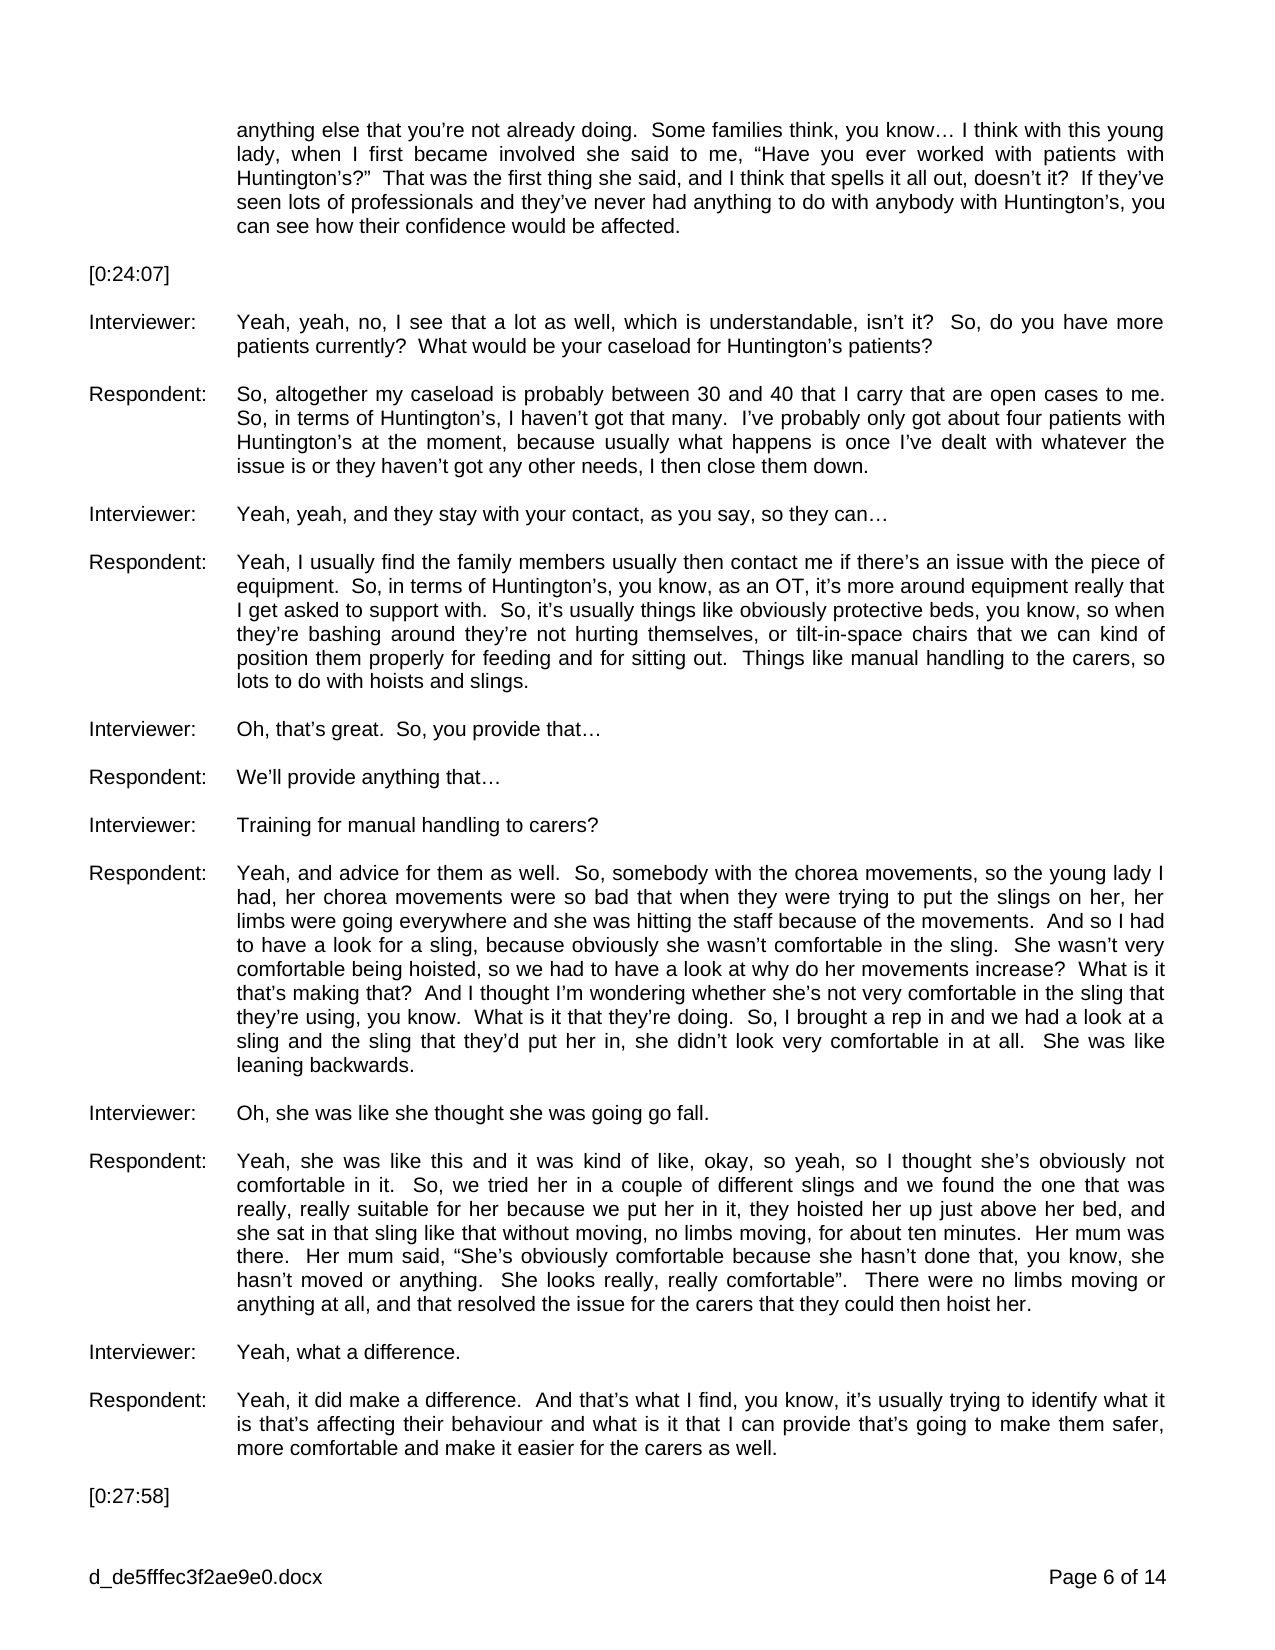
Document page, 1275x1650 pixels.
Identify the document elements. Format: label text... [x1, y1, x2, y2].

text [89, 118, 1167, 238]
text Interviewer: Oh, she was like she thought she was going go fall. [89, 1101, 1167, 1124]
text Interviewer: Oh, that’s great. So, you provide that… [89, 717, 1167, 741]
text Respondent: Yeah, she was like this and it was kind of like, okay, so yeah, so I thought she’s obviously not comfortable in it. So, we tried her in a couple of different slings and we found the one that was really, really suitable for her because we put her in it, they hoisted her up just above her bed, and she sat in that sling like that without moving, no limbs moving, for about ten minutes. Her mum was there. Her mum said, “She’s obviously comfortable because she hasn’t done that, you know, she hasn’t moved or anything. She looks really, really comfortable”. There were no limbs moving or anything at all, and that resolved the issue for the carers that they could then hoist her. [89, 1148, 1167, 1316]
text [0:27:58] [89, 1484, 1167, 1508]
text Respondent: Yeah, and advice for them as well. So, somebody with the chorea movements, so the young lady I had, her chorea movements were so bad that when they were trying to put the slings on her, her limbs were going everywhere and she was hitting the staff because of the movements. And so I had to have a look for a sling, because obviously she wasn’t comfortable in the sling. She wasn’t very comfortable being hoisted, so we had to have a look at why do her movements increase? What is it that’s making that? And I thought I’m wondering whether she’s not very comfortable in the sling that they’re using, you know. What is it that they’re doing. So, I brought a rep in and we had a look at a sling and the sling that they’d put her in, she didn’t look very comfortable in at all. She was like leaning backwards. [89, 861, 1167, 1077]
text Interviewer: Yeah, yeah, no, I see that a lot as well, which is understandable, isn’t it? So, do you have more patients currently? What would be your caseload for Huntington’s patients? [89, 310, 1167, 358]
text Respondent: We’ll provide anything that… [89, 765, 1167, 789]
text Interviewer: Training for manual handling to carers? [89, 813, 1167, 837]
text Respondent: So, altogether my caseload is probably between 30 and 40 that I carry that are open cases to me. So, in terms of Huntington’s, I haven’t got that many. I’ve probably only got about four patients with Huntington’s at the moment, because usually what happens is once I’ve dealt with whatever the issue is or they haven’t got any other needs, I then close them down. [89, 382, 1167, 478]
text Respondent: Yeah, it did make a difference. And that’s what I find, you know, it’s usually trying to identify what it is that’s affecting their behaviour and what is it that I can provide that’s going to make them safer, more comfortable and make it easier for the carers as well. [89, 1388, 1167, 1460]
text Interviewer: Yeah, yeah, and they stay with your contact, as you say, so they can… [89, 502, 1167, 526]
text Interviewer: Yeah, what a difference. [89, 1340, 1167, 1364]
text Respondent: Yeah, I usually find the family members usually then contact me if there’s an issue with the piece of equipment. So, in terms of Huntington’s, you know, as an OT, it’s more around equipment really that I get asked to support with. So, it’s usually things like obviously protective beds, you know, so when they’re bashing around they’re not hurting themselves, or tilt-in-space chairs that we can kind of position them properly for feeding and for sitting out. Things like manual handling to the carers, so lots to do with hoists and slings. [89, 549, 1167, 693]
text [0:24:07] [89, 262, 1167, 286]
